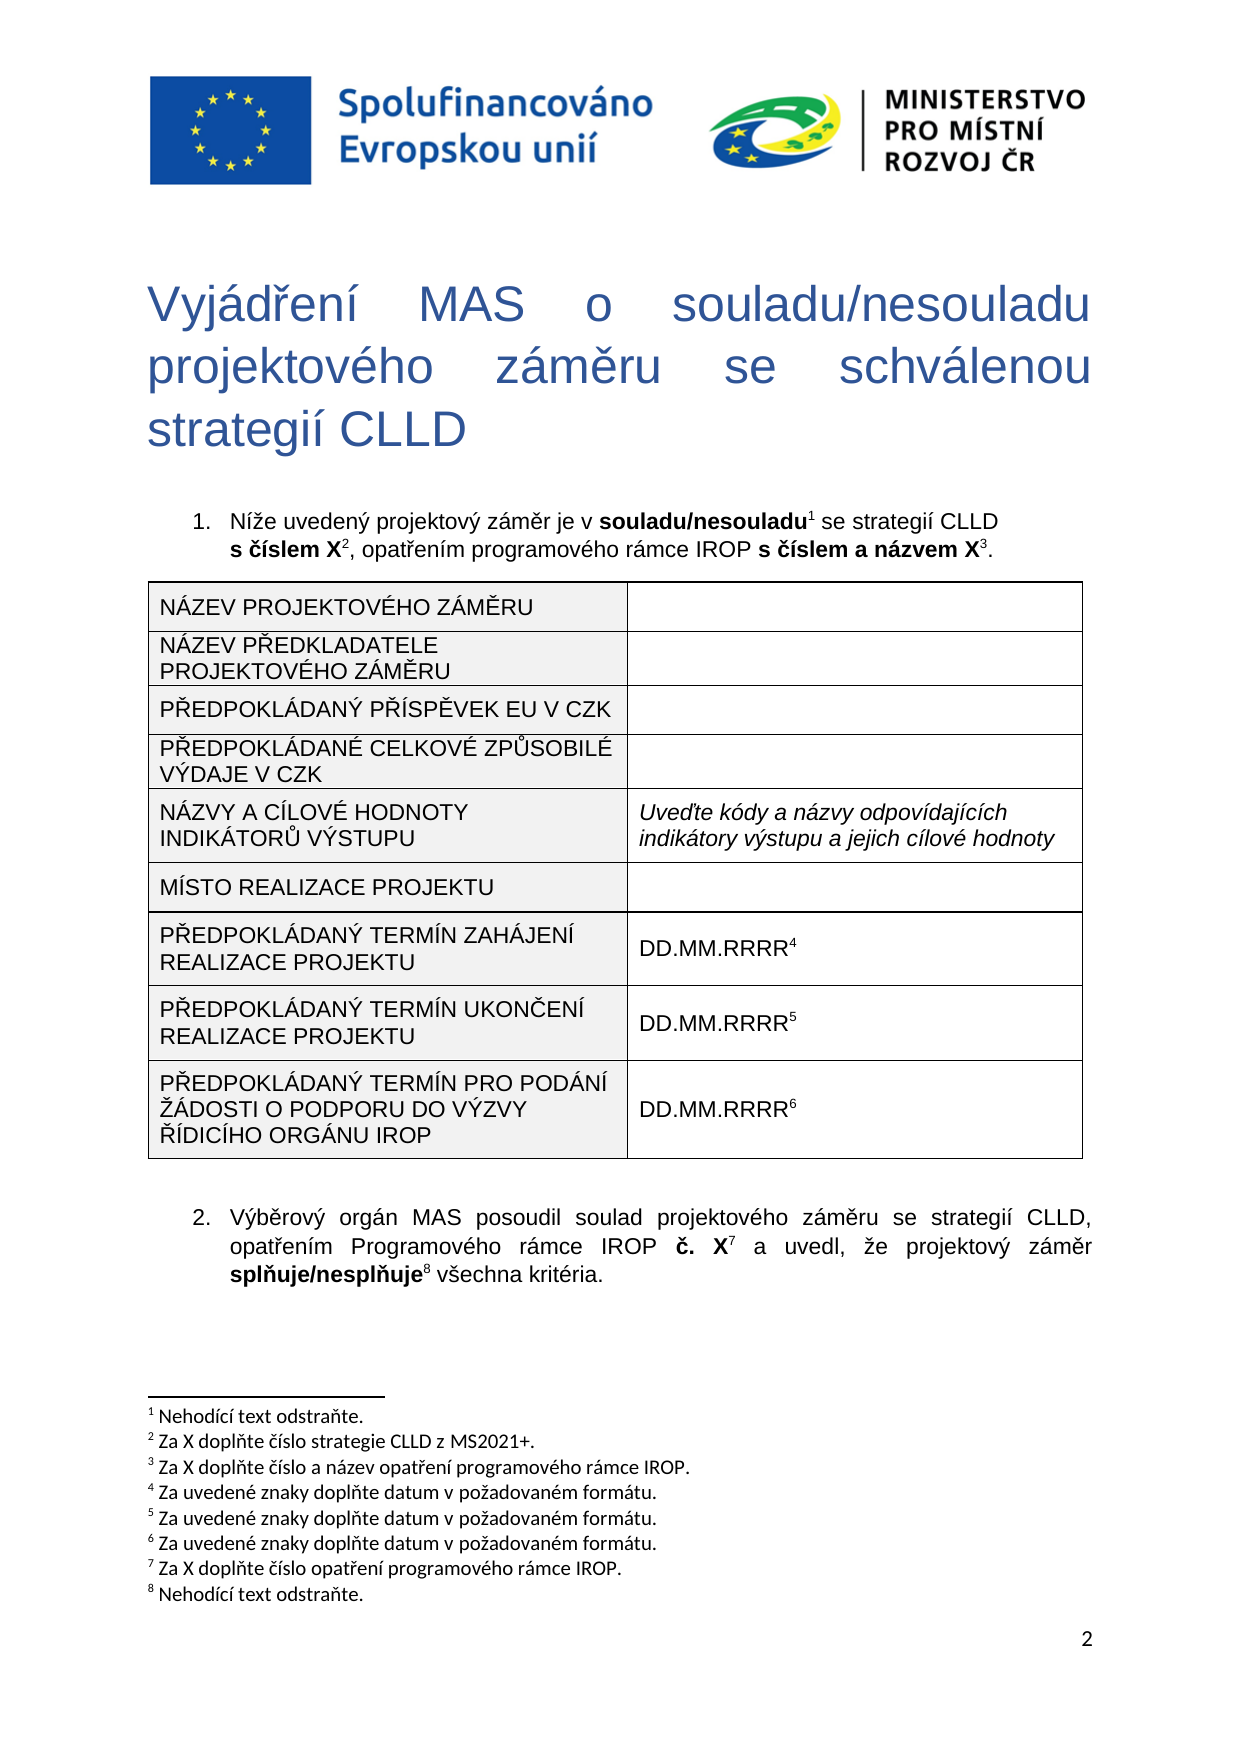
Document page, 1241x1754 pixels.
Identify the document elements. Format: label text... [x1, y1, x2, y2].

table_header NÁZEV PROJEKTOVÉHO ZÁMĚRU [149, 583, 627, 631]
table_cell [628, 632, 1082, 684]
table_cell DD.MM.RRRR [628, 986, 1082, 1059]
table_cell PŘEDPOKLÁDANÝ TERMÍN UKONČENÍ REALIZACE PROJEKTU [149, 986, 627, 1059]
table_header [628, 583, 1082, 631]
table_cell NÁZVY A CÍLOVÉ HODNOTY INDIKÁTORŮ VÝSTUPU [149, 789, 627, 862]
table_cell [628, 863, 1082, 911]
table_cell [628, 686, 1082, 734]
table_cell DD.MM.RRRR [628, 913, 1082, 985]
picture [147, 73, 1093, 188]
list Výběrový orgán MAS posoudil soulad projektového záměru se strategií CLLD, opatřením Programového rámce IROP č. X a uvedl, že projektový záměr splňuje/nesplňuje všechna kritéria. [192, 1204, 1093, 1287]
table_cell Uveďte kódy a názvy odpovídajících indikátory výstupu a jejich cílové hodnoty [628, 789, 1082, 862]
list Níže uvedený projektový záměr je v souladu/nesouladu se strategií CLLD s číslem X, opatřením programového rámce IROP s číslem a názvem X. [192, 508, 1093, 563]
table_cell PŘEDPOKLÁDANÝ TERMÍN PRO PODÁNÍ ŽÁDOSTI O PODPORU DO VÝZVY ŘÍDICÍHO ORGÁNU IROP [149, 1061, 627, 1158]
table_cell PŘEDPOKLÁDANÉ CELKOVÉ ZPŮSOBILÉ VÝDAJE V CZK [149, 735, 627, 787]
table_cell PŘEDPOKLÁDANÝ TERMÍN ZAHÁJENÍ REALIZACE PROJEKTU [149, 913, 627, 985]
table_cell MÍSTO REALIZACE PROJEKTU [149, 863, 627, 911]
subtitle Vyjádření MAS o souladu/nesouladu projektového záměru se schválenou strategií CLLD [148, 275, 1093, 456]
table_cell [628, 735, 1082, 787]
table_cell NÁZEV PŘEDKLADATELE PROJEKTOVÉHO ZÁMĚRU [149, 632, 627, 684]
table_cell DD.MM.RRRR [628, 1061, 1082, 1158]
table_cell PŘEDPOKLÁDANÝ PŘÍSPĚVEK EU V CZK [149, 686, 627, 734]
